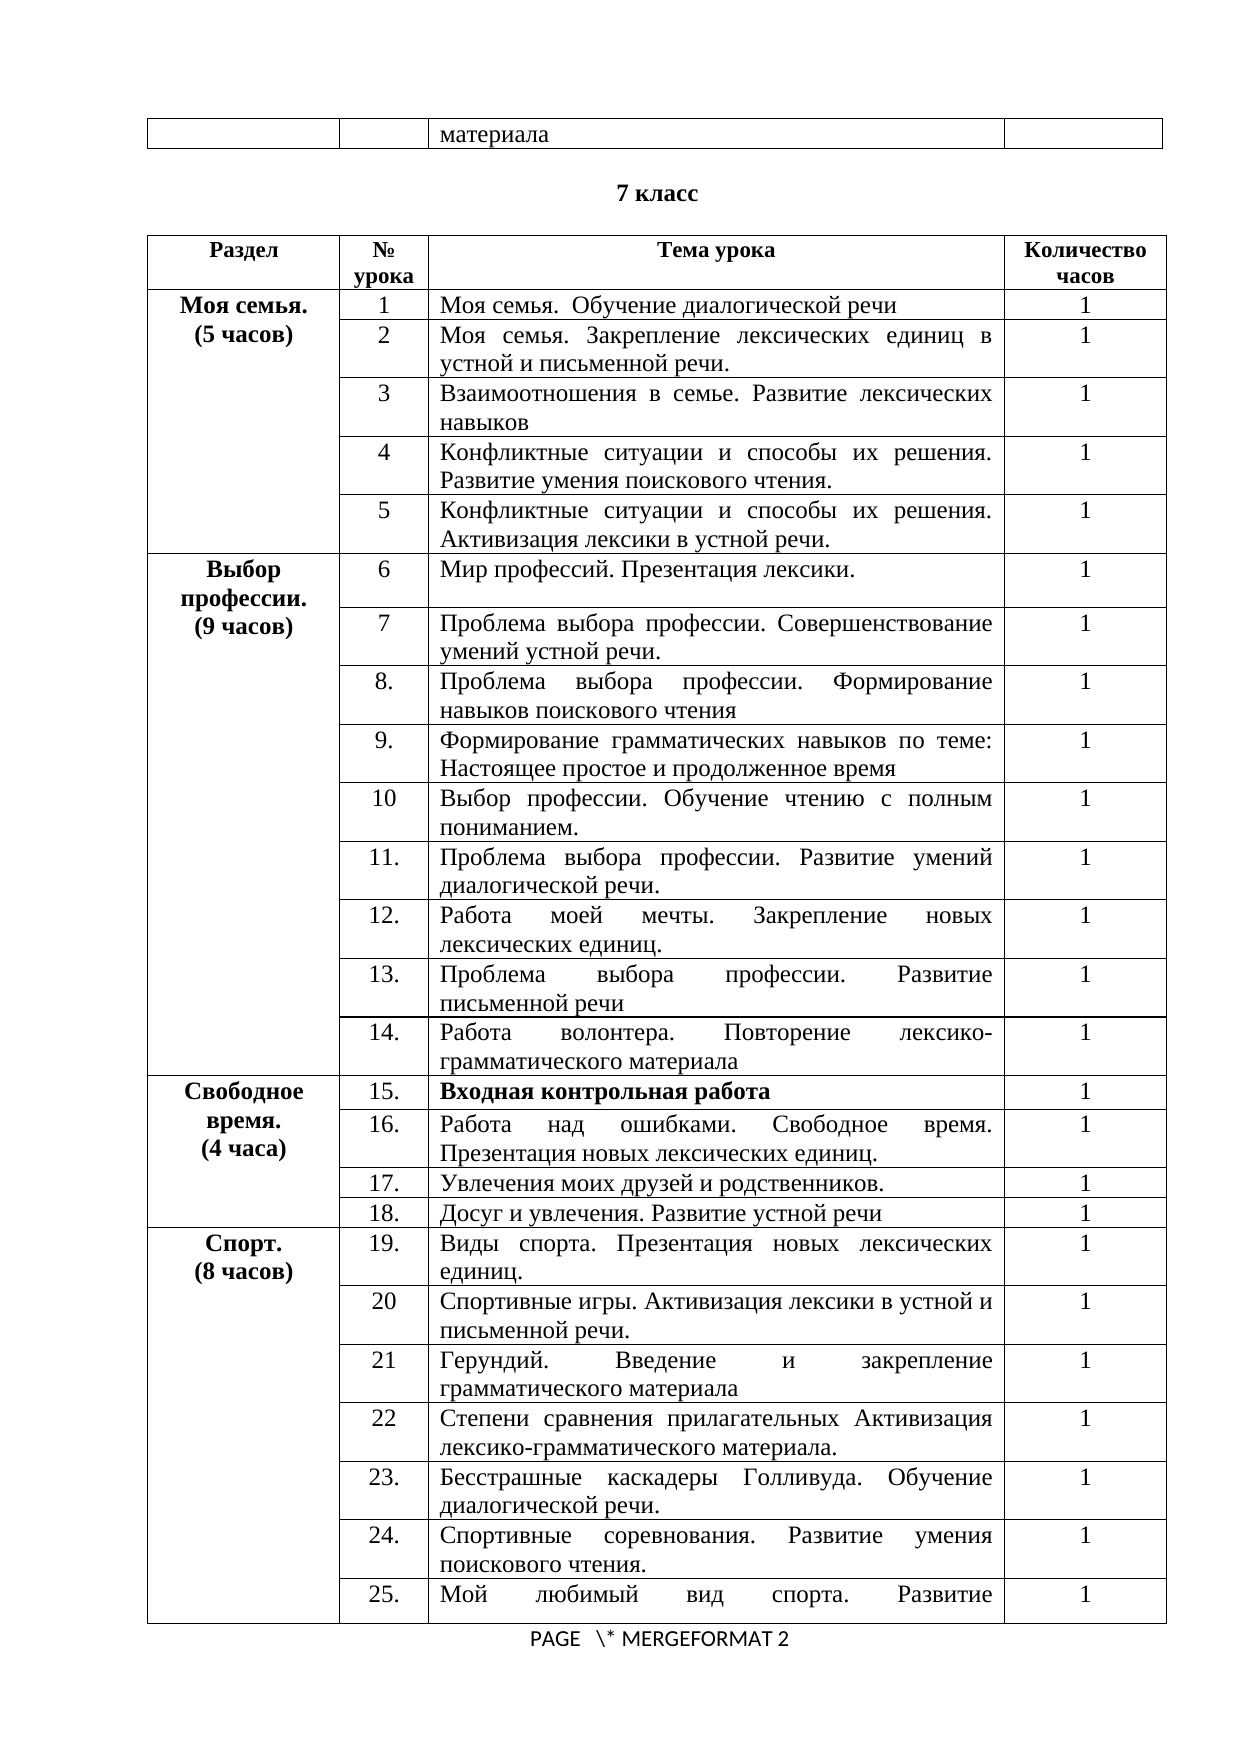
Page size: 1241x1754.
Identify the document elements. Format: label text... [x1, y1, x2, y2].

table_cell Мир профессий. Презентация лексики. [429, 554, 1004, 607]
table_cell 1 [1005, 1520, 1166, 1578]
table_cell 1 [1005, 1345, 1166, 1402]
table_cell 22 [340, 1403, 428, 1461]
table_header Раздел [148, 236, 339, 289]
table_cell 1 [1005, 783, 1166, 841]
text 7 класс [162, 178, 1152, 206]
table_cell 3 [340, 378, 428, 436]
table_cell 1 [1005, 666, 1166, 724]
table_cell 1 [1005, 495, 1166, 553]
table_cell 15. [340, 1076, 428, 1108]
table_cell 1 [1005, 1198, 1166, 1227]
table_cell 5 [340, 495, 428, 553]
table_cell 1 [1005, 1403, 1166, 1461]
table_cell Моя семья. (5 часов) [148, 290, 339, 553]
table_cell 1 [1005, 554, 1166, 607]
table_cell 1 [1005, 1018, 1166, 1075]
table_cell 8. [340, 666, 428, 724]
table_cell Спортивные соревнования. Развитие умения поискового чтения. [429, 1520, 1004, 1578]
table_cell Конфликтные ситуации и способы их решения. Активизация лексики в устной речи. [429, 495, 1004, 553]
table_cell 1 [340, 290, 428, 319]
table_cell 1 [1005, 1228, 1166, 1285]
table_cell 4 [340, 437, 428, 494]
table_cell 2 [340, 320, 428, 377]
table_cell 1 [1005, 378, 1166, 436]
table_cell 1 [1005, 119, 1162, 148]
table_cell Работа моей мечты. Закрепление новых лексических единиц. [429, 900, 1004, 958]
table_cell 7 [340, 608, 428, 665]
table_cell 1 [1005, 1462, 1166, 1519]
table_cell Виды спорта. Презентация новых лексических единиц. [429, 1228, 1004, 1285]
table_cell 1 [1005, 842, 1166, 899]
table_cell Свободное время. (4 часа) [148, 1076, 339, 1227]
table_cell Выбор профессии. (9 часов) [148, 554, 339, 1075]
table_cell 17. [340, 1168, 428, 1197]
table_cell Проблема выбора профессии. Формирование навыков поискового чтения [429, 666, 1004, 724]
table_cell Увлечения моих друзей и родственников. [429, 1168, 1004, 1197]
table_cell 18. [340, 1198, 428, 1227]
table_cell Проблема выбора профессии. Развитие письменной речи [429, 959, 1004, 1016]
table_header Тема урока [429, 236, 1004, 289]
table_header Количество часов [1005, 236, 1166, 289]
table_cell 12. [340, 900, 428, 958]
table_cell 10 [340, 783, 428, 841]
table_cell Спортивные игры. Активизация лексики в устной и письменной речи. [429, 1286, 1004, 1344]
table_cell 1 [1005, 1579, 1166, 1623]
table_cell Формирование грамматических навыков по теме: Настоящее простое и продолженное время [429, 725, 1004, 782]
table_cell 1 [1005, 608, 1166, 665]
table_cell Работа над ошибками. Свободное время. Презентация новых лексических единиц. [429, 1110, 1004, 1167]
table_cell 21 [340, 1345, 428, 1402]
table_cell 14. [340, 1018, 428, 1075]
table_cell 1 [1005, 1110, 1166, 1167]
table_cell Спорт. (8 часов) [148, 1228, 339, 1623]
table_cell 25. [340, 1579, 428, 1623]
table_cell 1 [1005, 1076, 1166, 1108]
table_cell 11. [340, 842, 428, 899]
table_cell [429, 119, 1004, 148]
table_cell Проблема выбора профессии. Совершенствование умений устной речи. [429, 608, 1004, 665]
table_cell 9. [340, 725, 428, 782]
table_cell Моя семья. Закрепление лексических единиц в устной и письменной речи. [429, 320, 1004, 377]
table_cell [340, 119, 428, 148]
table_header № урока [340, 236, 428, 289]
table_cell 1 [1005, 725, 1166, 782]
table_cell 6 [340, 554, 428, 607]
table_cell Моя семья. Обучение диалогической речи [429, 290, 1004, 319]
table_cell Входная контрольная работа [429, 1076, 1004, 1108]
table_cell Герундий. Введение и закрепление грамматического материала [429, 1345, 1004, 1402]
table_cell 23. [340, 1462, 428, 1519]
table_cell 16. [340, 1110, 428, 1167]
table_cell Работа волонтера. Повторение лексико-грамматического материала [429, 1018, 1004, 1075]
table_cell 20 [340, 1286, 428, 1344]
table_cell Степени сравнения прилагательных Активизация лексико-грамматического материала. [429, 1403, 1004, 1461]
table_cell 1 [1005, 1286, 1166, 1344]
table_cell Выбор профессии. Обучение чтению с полным пониманием. [429, 783, 1004, 841]
table_cell 13. [340, 959, 428, 1016]
table_cell Бесстрашные каскадеры Голливуда. Обучение диалогической речи. [429, 1462, 1004, 1519]
table_cell Проблема выбора профессии. Развитие умений диалогической речи. [429, 842, 1004, 899]
table_cell 1 [1005, 959, 1166, 1016]
table_cell 1 [1005, 437, 1166, 494]
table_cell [429, 1579, 1004, 1623]
table_cell 1 [1005, 900, 1166, 958]
table_cell Взаимоотношения в семье. Развитие лексических навыков [429, 378, 1004, 436]
table_cell 19. [340, 1228, 428, 1285]
table_cell Досуг и увлечения. Развитие устной речи [429, 1198, 1004, 1227]
table_cell 1 [1005, 320, 1166, 377]
table_cell 1 [1005, 290, 1166, 319]
table_cell Конфликтные ситуации и способы их решения. Развитие умения поискового чтения. [429, 437, 1004, 494]
table_cell 1 [1005, 1168, 1166, 1197]
table_cell 24. [340, 1520, 428, 1578]
